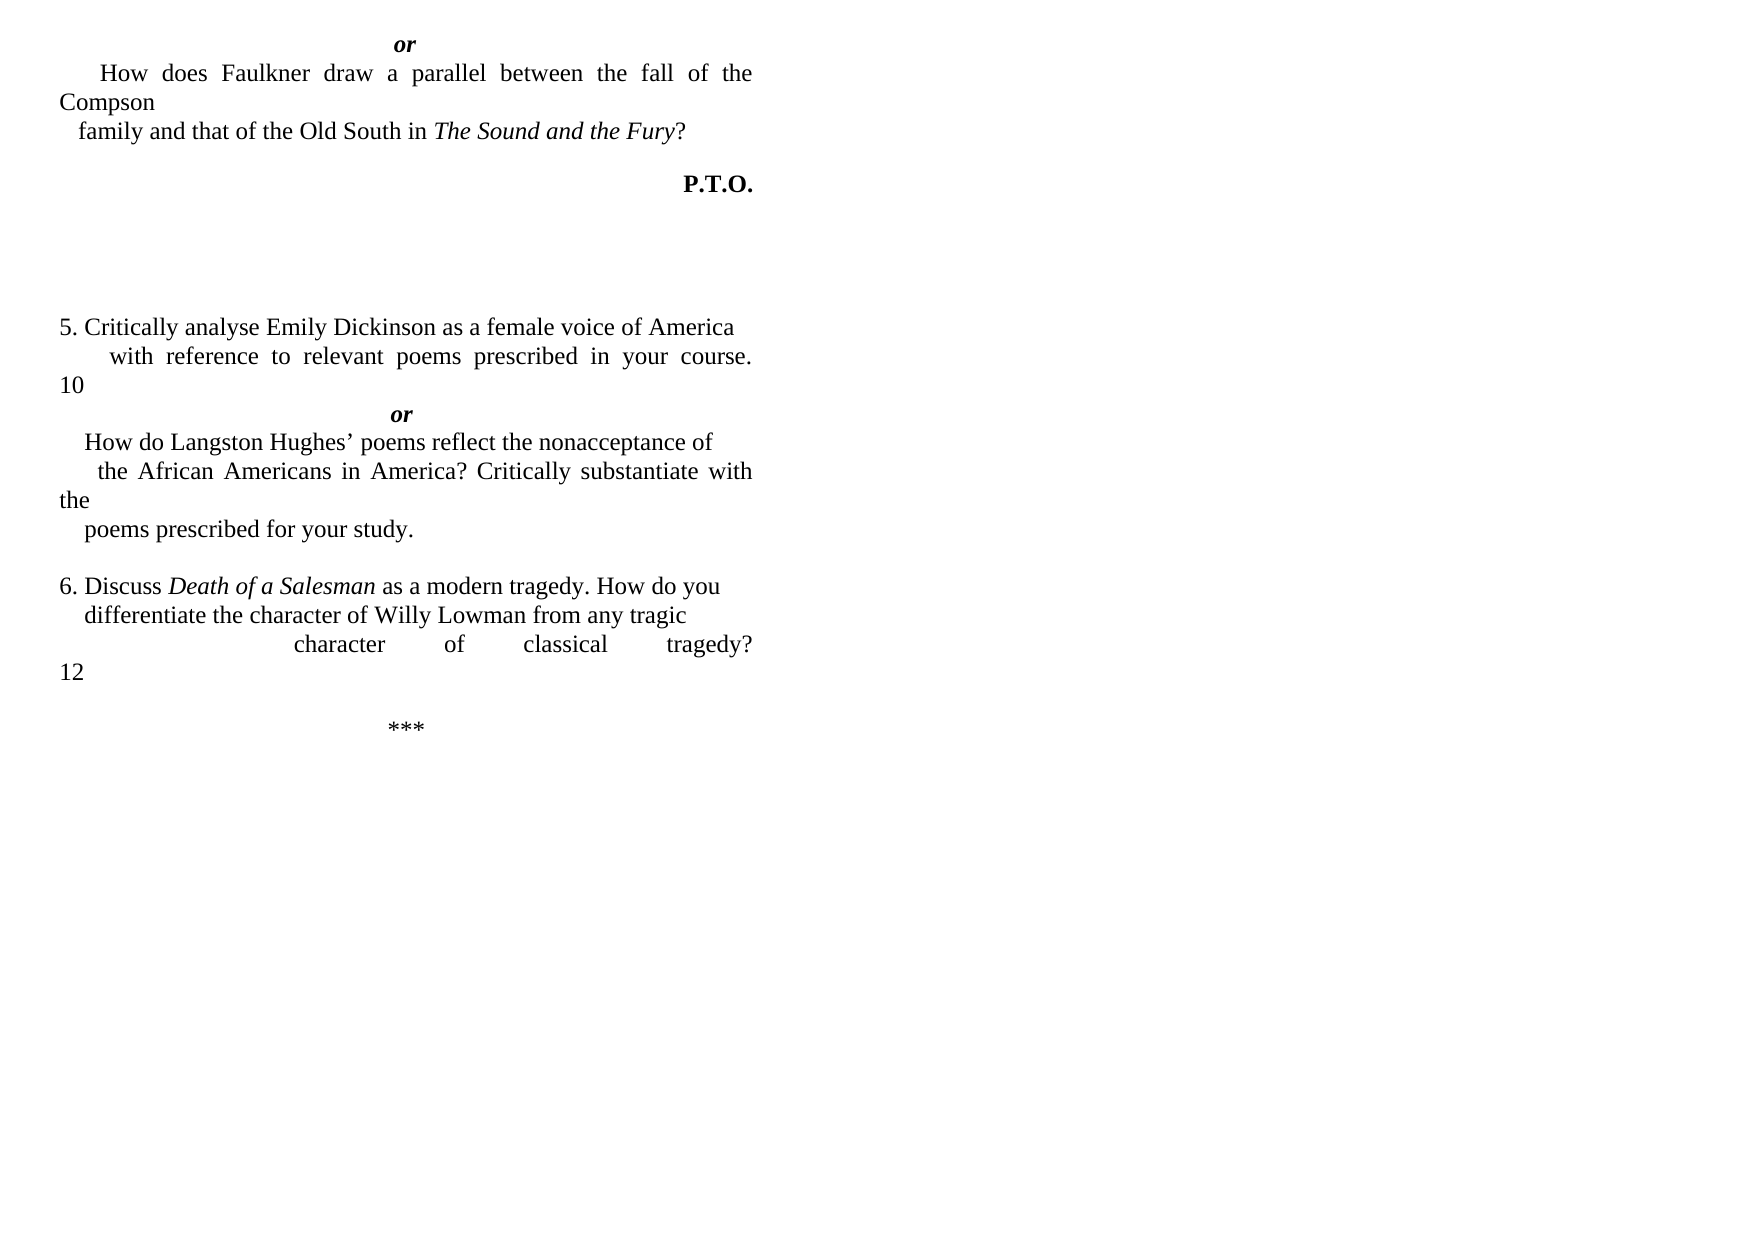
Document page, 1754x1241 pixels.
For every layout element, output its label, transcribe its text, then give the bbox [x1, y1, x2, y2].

text *** [59, 715, 753, 744]
text P.T.O. [59, 169, 753, 197]
text or [59, 29, 753, 58]
text How do Langston Hughes’ poems reflect the nonacceptance of [59, 427, 753, 456]
text 5. Critically analyse Emily Dickinson as a female voice of America [59, 312, 753, 341]
text the African Americans in America? Critically substantiate with the [59, 456, 753, 514]
text How does Faulkner draw a parallel between the fall of the Compson [59, 58, 753, 116]
text with reference to relevant poems prescribed in your course. 10 [59, 370, 753, 399]
text differentiate the character of Willy Lowman from any tragic [59, 600, 753, 629]
text poems prescribed for your study. [59, 514, 753, 542]
text character of classical tragedy? 12 [59, 629, 753, 686]
text 6. Discuss Death of a Salesman as a modern tragedy. How do you [59, 571, 753, 600]
text or [59, 399, 753, 427]
text family and that of the Old South in The Sound and the Fury? [59, 116, 753, 144]
